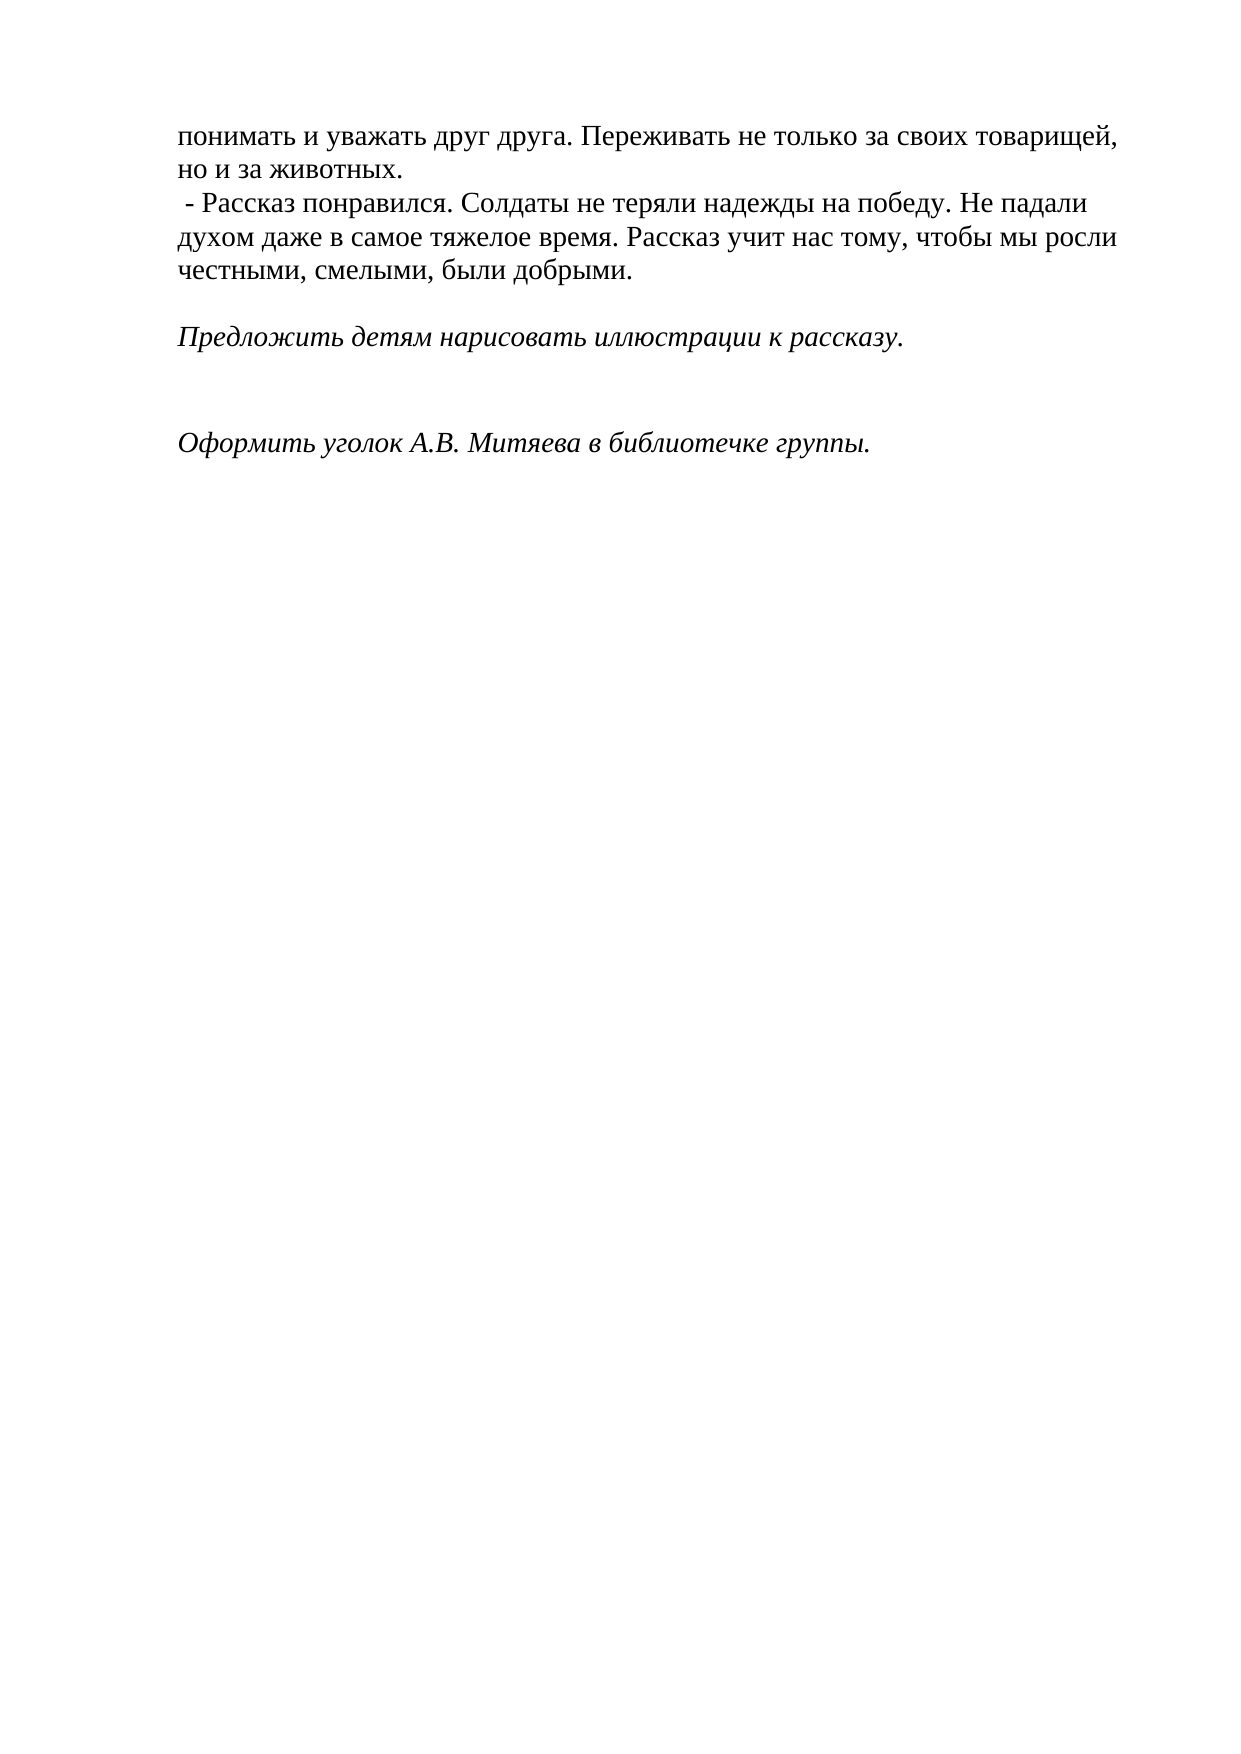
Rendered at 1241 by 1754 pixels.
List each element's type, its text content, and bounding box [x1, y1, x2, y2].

text Оформить уголок А.В. Митяева в библиотечке группы. [177, 386, 1152, 458]
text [177, 118, 1152, 353]
